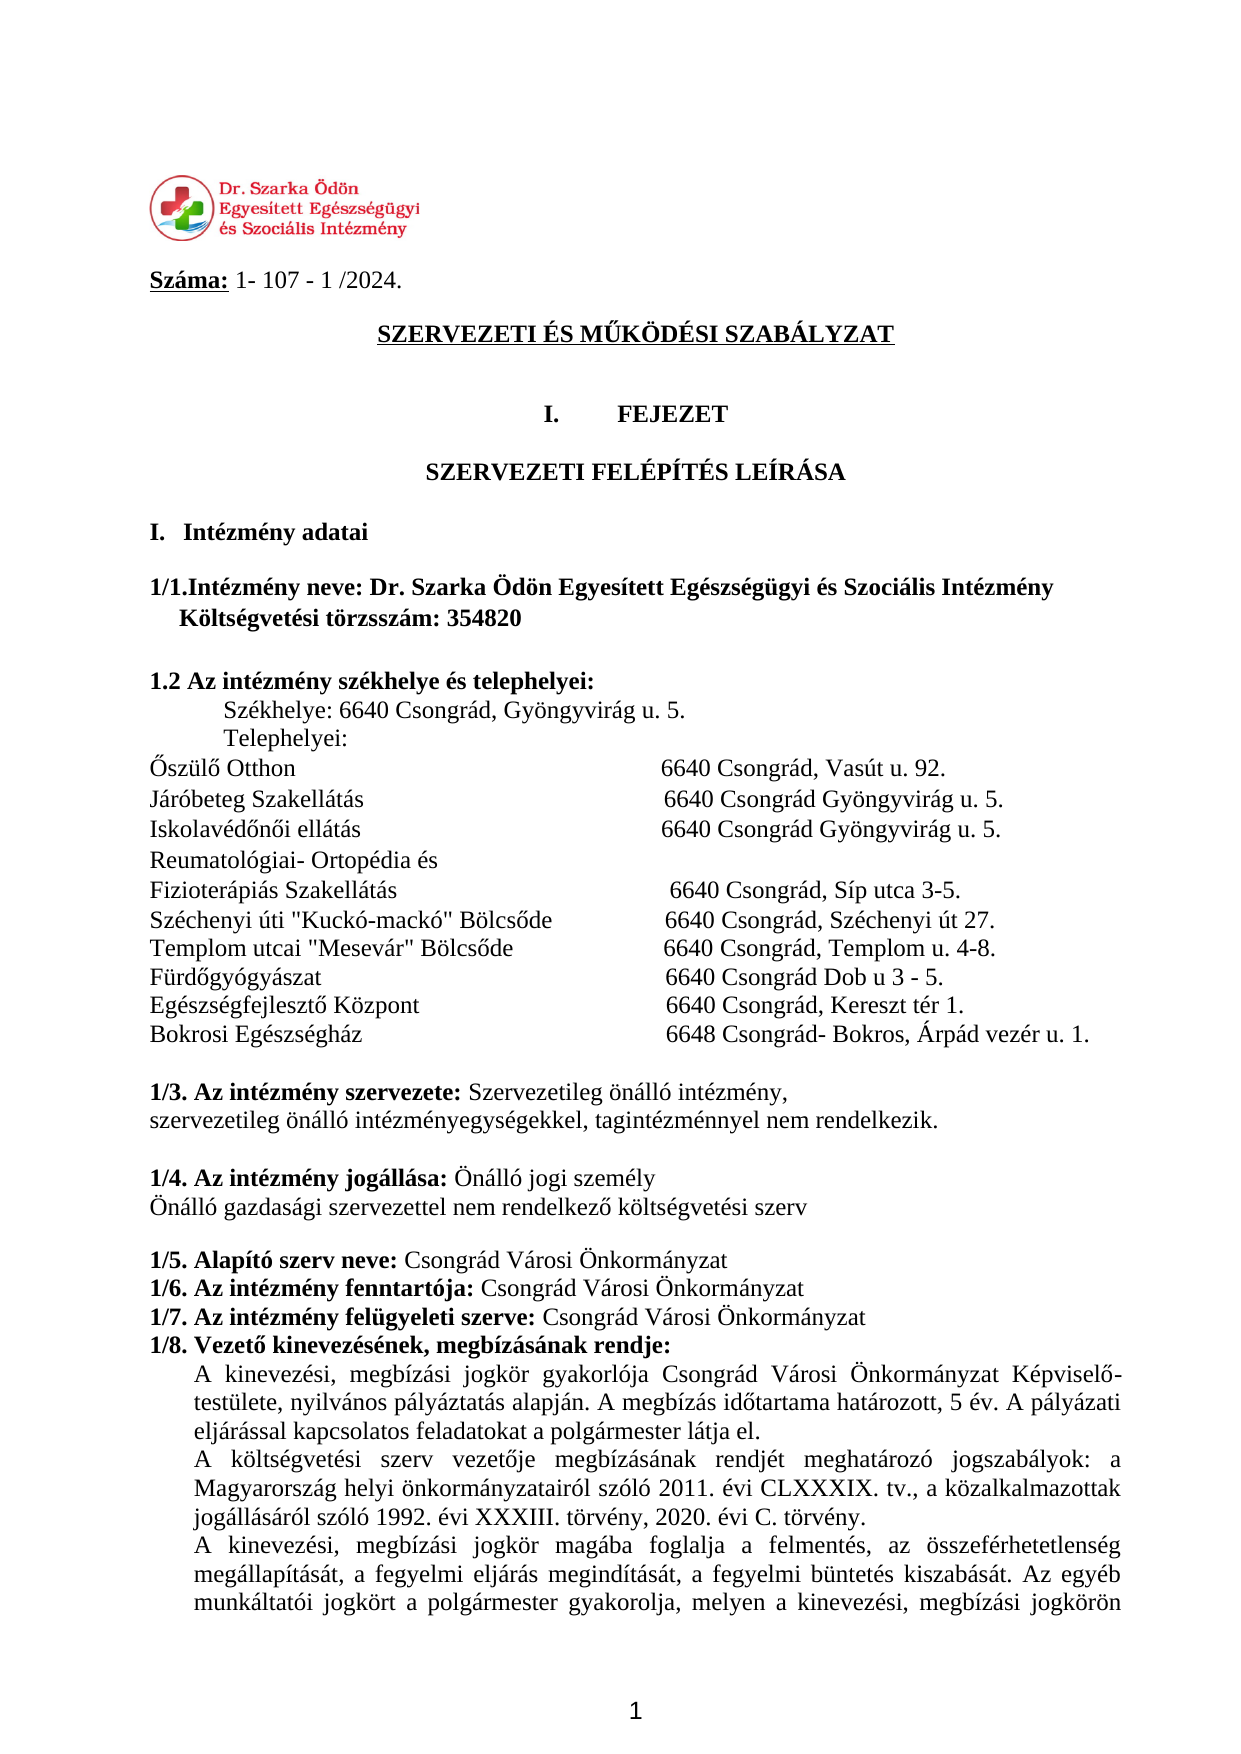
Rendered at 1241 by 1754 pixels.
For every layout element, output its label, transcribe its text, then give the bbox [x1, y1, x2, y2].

text Önálló gazdasági szervezettel nem rendelkező költségvetési szerv [149, 1192, 1122, 1220]
text szervezetileg önálló intézményegységekkel, tagintézménnyel nem rendelkezik. [149, 1105, 1122, 1134]
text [194, 1531, 1122, 1616]
text Járóbeteg Szakellátás 6640 Csongrád Gyöngyvirág u. 5. [149, 783, 1122, 813]
text 1/4. Az intézmény jogállása: Önálló jogi személy [149, 1163, 1122, 1192]
list Intézmény adatai [149, 521, 1122, 546]
text Széchenyi úti "Kuckó-mackó" Bölcsőde 6640 Csongrád, Széchenyi út 27. [149, 905, 1122, 933]
text Őszülő Otthon 6640 Csongrád, Vasút u. 92. [149, 753, 1122, 783]
text 1.2 Az intézmény székhelye és telephelyei: [149, 664, 1122, 696]
text 1/6. Az intézmény fenntartója: Csongrád Városi Önkormányzat [149, 1274, 1122, 1302]
text A kinevezési, megbízási jogkör gyakorlója Csongrád Városi Önkormányzat Képviselőtestülete, nyilvános pályáztatás alapján. A megbízás időtartama határozott, 5 év. A pályázati eljárással kapcsolatos feladatokat a polgármester látja el. [194, 1359, 1122, 1445]
text Száma: 1- 107 - 1 /2024. [149, 269, 1122, 294]
text Székhelye: 6640 Csongrád, Gyöngyvirág u. 5. [149, 696, 1122, 724]
text Fürdőgyógyászat 6640 Csongrád Dob u 3 - 5. [149, 962, 1122, 991]
text Reumatológiai- Ortopédia és [149, 844, 1122, 874]
text Iskolavédőnői ellátás 6640 Csongrád Gyöngyvirág u. 5. [149, 813, 1122, 844]
text Egészségfejlesztő Központ 6640 Csongrád, Kereszt tér 1. [149, 991, 1122, 1019]
text Templom utcai "Mesevár" Bölcsőde 6640 Csongrád, Templom u. 4-8. [149, 933, 1122, 962]
text 1/3. Az intézmény szervezete: Szervezetileg önálló intézmény, [149, 1077, 1122, 1105]
text 1/8. Vezető kinevezésének, megbízásának rendje: [149, 1331, 1122, 1359]
text Telephelyei: [149, 724, 1122, 753]
text A költségvetési szerv vezetője megbízásának rendjét meghatározó jogszabályok: a Magyarország helyi önkormányzatairól szóló 2011. évi CLXXXIX. tv., a közalkalmazottak jogállásáról szóló 1992. évi XXXIII. törvény, 2020. évi C. törvény. [194, 1445, 1122, 1531]
text Fizioterápiás Szakellátás 6640 Csongrád, Síp utca 3-5. [149, 874, 1122, 905]
list Fejezet [149, 376, 1122, 434]
text Szervezeti és Működési Szabályzat [149, 319, 1122, 348]
text 1/1.Intézmény neve: Dr. Szarka Ödön Egyesített Egészségügyi és Szociális Intézmény Költségvetési törzsszám: 354820 [149, 571, 1122, 633]
text Bokrosi Egészségház 6648 Csongrád- Bokros, Árpád vezér u. 1. [149, 1019, 1122, 1048]
text Szervezeti felépítés leírása [149, 434, 1122, 492]
text 1/7. Az intézmény felügyeleti szerve: Csongrád Városi Önkormányzat [149, 1302, 1122, 1331]
text 1/5. Alapító szerv neve: Csongrád Városi Önkormányzat [149, 1245, 1122, 1274]
picture [149, 175, 420, 241]
